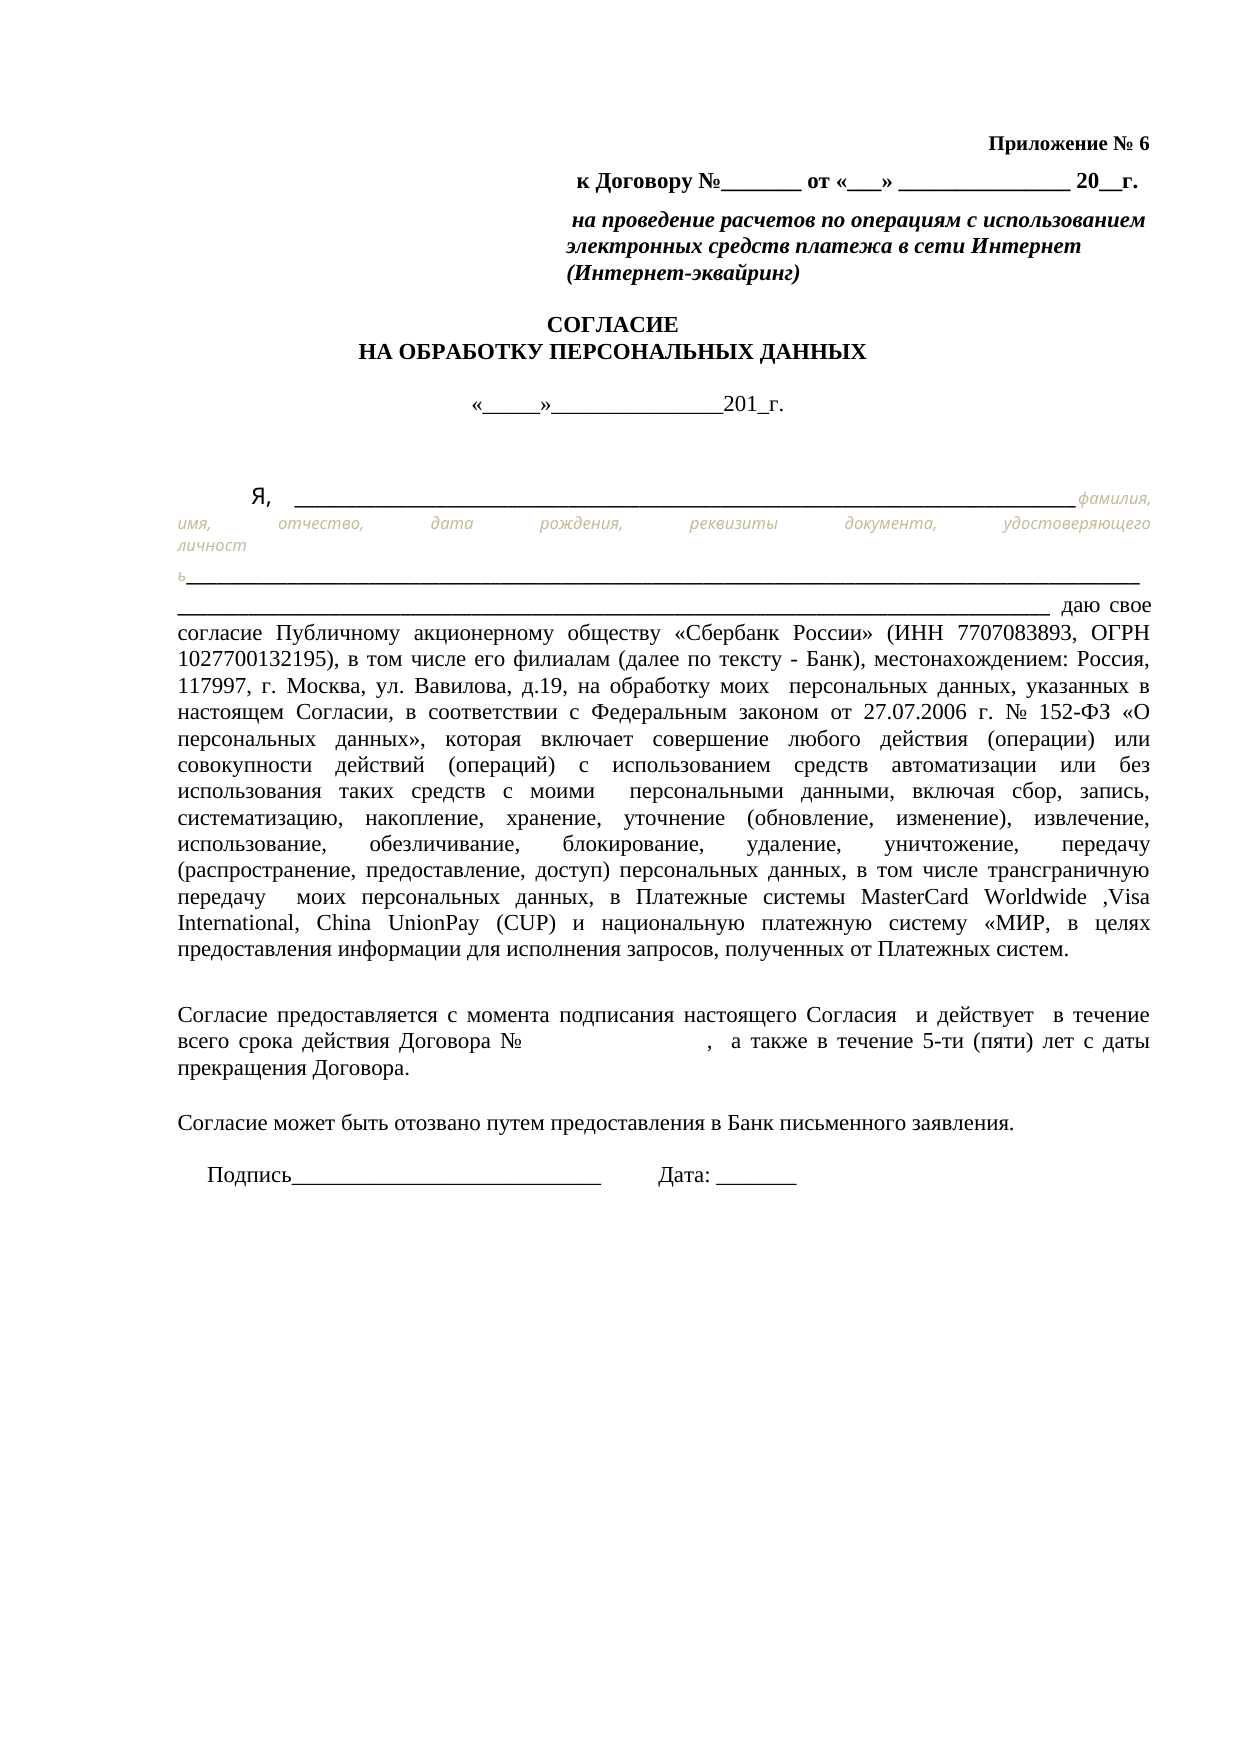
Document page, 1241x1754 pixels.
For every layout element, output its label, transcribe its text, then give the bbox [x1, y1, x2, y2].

text СОГЛАСИЕ [74, 311, 1152, 338]
text Приложение № 6 [177, 131, 1149, 155]
text электронных средств платежа в сети Интернет [177, 232, 1149, 259]
text Я, _____________________________________________________________________________фамилия, имя, отчество, дата рождения, реквизиты документа, удостоверяющего личность____________________________________________________________________________________________________________________________________________________________________________________ даю свое согласие Публичному акционерному обществу «Сбербанк России» (ИНН 7707083893, ОГРН 1027700132195), в том числе его филиалам (далее по тексту - Банк), местонахождением: Россия, 117997, г. Москва, ул. Вавилова, д.19, на обработку моих персональных данных, указанных в настоящем Согласии, в соответствии с Федеральным законом от 27.07.2006 г. № 152-ФЗ «О персональных данных», которая включает совершение любого действия (операции) или совокупности действий (операций) с использованием средств автоматизации или без использования таких средств с моими персональными данными, включая сбор, запись, систематизацию, накопление, хранение, уточнение (обновление, изменение), извлечение, использование, обезличивание, блокирование, удаление, уничтожение, передачу (распространение, предоставление, доступ) персональных данных, в том числе трансграничную передачу моих персональных данных, в Платежные системы MasterCard Worldwide ,Visa International, China UnionPay (CUP) и национальную платежную систему «МИР, в целях предоставления информации для исполнения запросов, полученных от Платежных систем. [177, 480, 1152, 962]
text (Интернет-эквайринг) [177, 259, 1149, 285]
text Согласие предоставляется с момента подписания настоящего Согласия и действует в течение всего срока действия Договора № , а также в течение 5-ти (пяти) лет с даты прекращения Договора. [177, 1001, 1152, 1080]
text на проведение расчетов по операциям с использованием [177, 206, 1149, 232]
text «_____»_______________201_г. [74, 391, 1152, 417]
text Подпись___________________________ Дата: _______ [207, 1161, 1152, 1188]
text Согласие может быть отозвано путем предоставления в Банк письменного заявления. [177, 1109, 1152, 1135]
text НА ОБРАБОТКУ ПЕРСОНАЛЬНЫХ ДАННЫХ [74, 338, 1152, 364]
text к Договору №_______ от «___» _______________ 20__г. [177, 167, 1149, 193]
